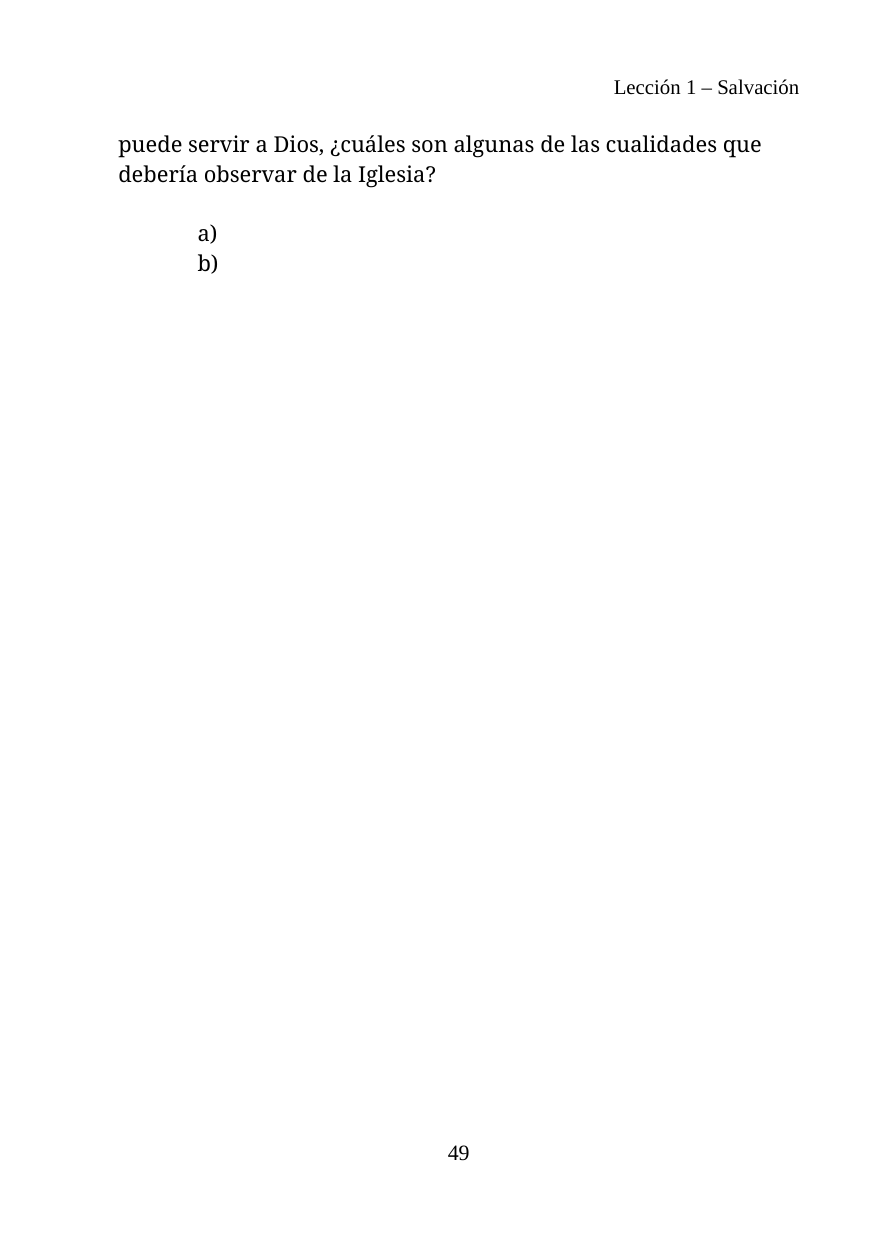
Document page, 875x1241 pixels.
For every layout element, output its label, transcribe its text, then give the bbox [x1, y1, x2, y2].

text b) [118, 248, 799, 278]
text a) [118, 218, 799, 248]
